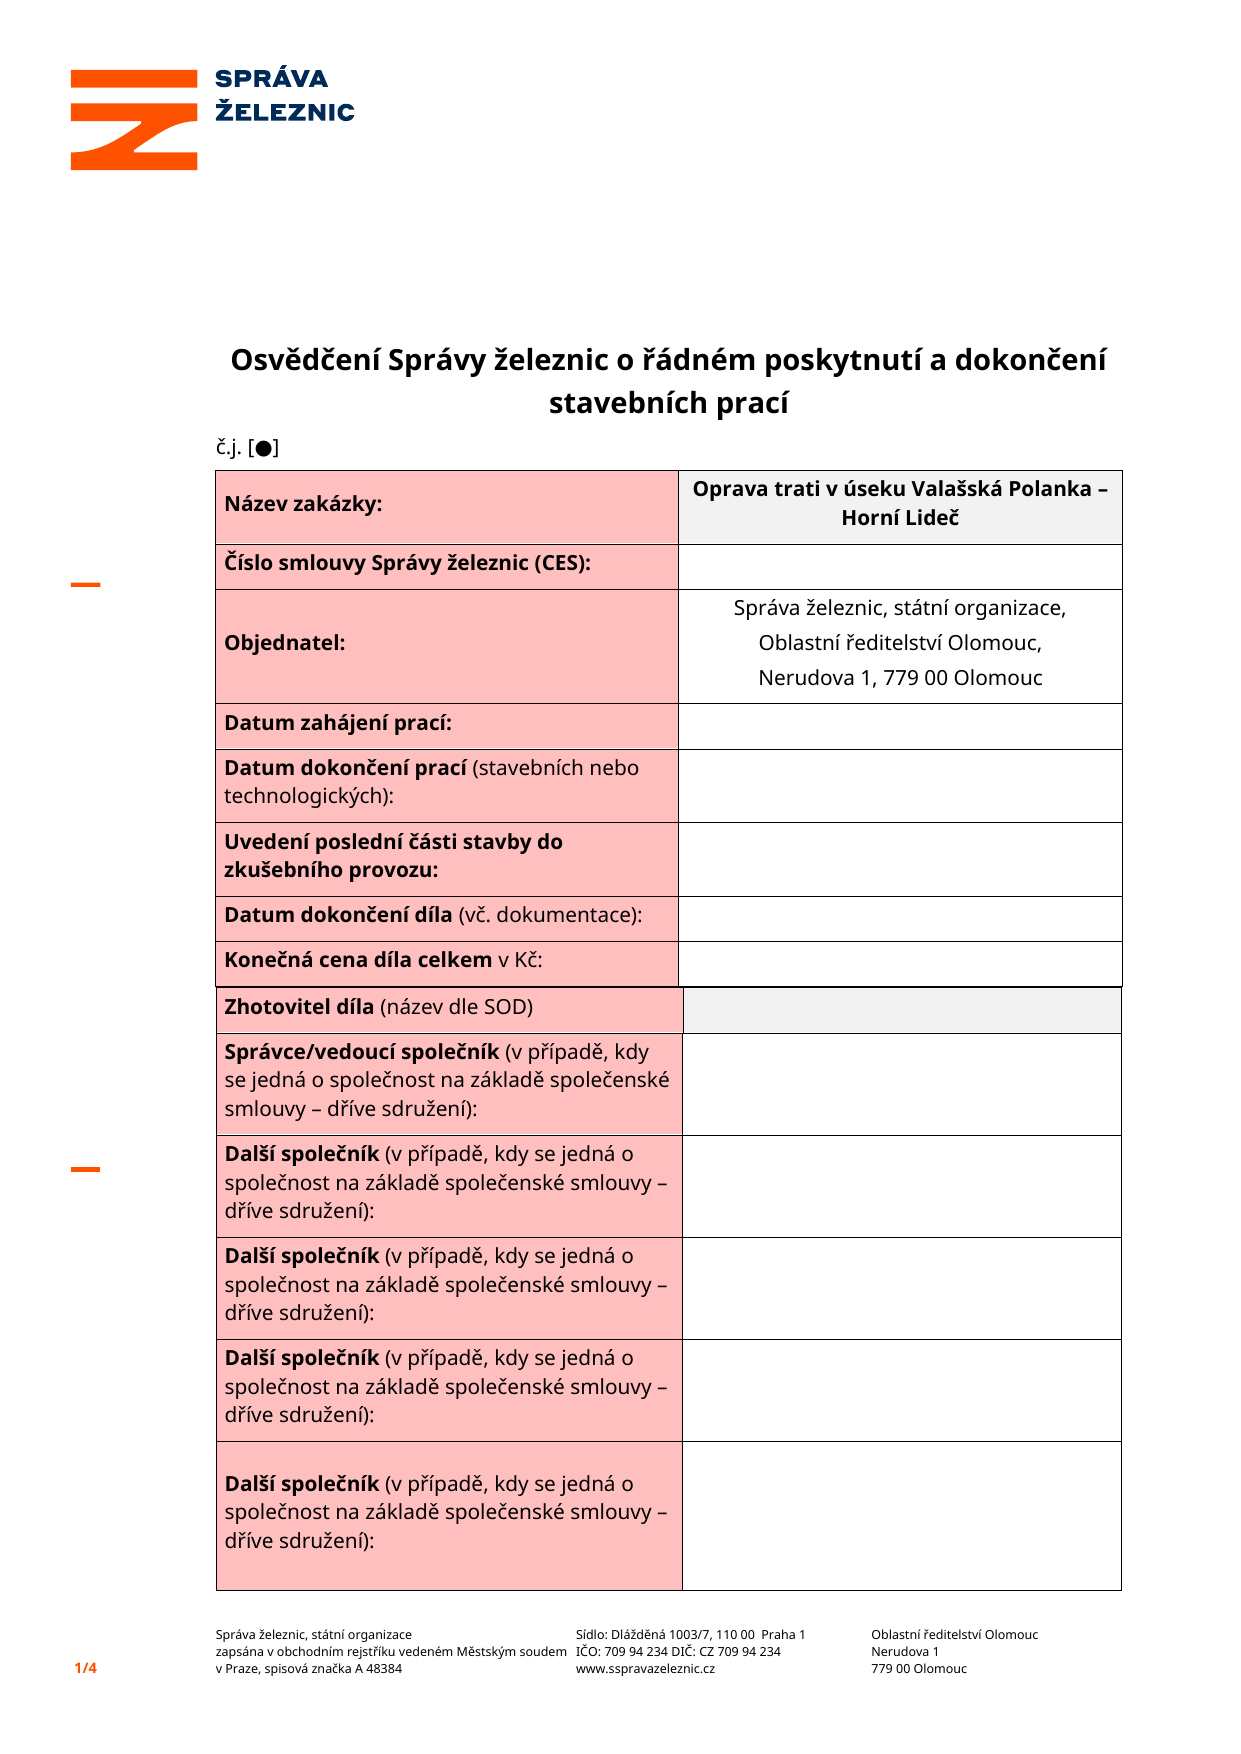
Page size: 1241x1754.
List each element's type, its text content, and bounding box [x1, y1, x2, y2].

table_cell Další společník (v případě, kdy se jedná o společnost na základě společenské smlouvy – dříve sdružení): [217, 1340, 682, 1441]
table_cell [683, 1442, 1121, 1590]
table_cell Datum dokončení prací (stavebních nebo technologických): [216, 750, 678, 822]
table_cell Konečná cena díla celkem v Kč: [216, 942, 678, 986]
table_cell Správa železnic, státní organizace, Oblastní ředitelství Olomouc, Nerudova 1, 779 00 Olomouc [679, 590, 1122, 703]
table_cell Další společník (v případě, kdy se jedná o společnost na základě společenské smlouvy – dříve sdružení): [217, 1136, 682, 1237]
text Osvědčení Správy železnic o řádném poskytnutí a dokončení stavebních prací [216, 339, 1122, 422]
table_cell [679, 750, 1122, 822]
text č.j. [●] [216, 432, 1122, 461]
table_cell [683, 1034, 1121, 1134]
table_header Oprava trati v úseku Valašská Polanka – Horní Lideč [679, 471, 1122, 543]
table_header Název zakázky: [216, 471, 678, 543]
table_cell Datum dokončení díla (vč. dokumentace): [216, 897, 678, 941]
table_cell Uvedení poslední části stavby do zkušebního provozu: [216, 823, 678, 896]
table_cell [679, 942, 1122, 986]
table_cell [679, 897, 1122, 941]
table_cell Číslo smlouvy Správy železnic (CES): [216, 545, 678, 589]
table_cell Objednatel: [216, 590, 678, 703]
table_cell [683, 1136, 1121, 1237]
table_cell [683, 1340, 1121, 1441]
table_cell Správce/vedoucí společník (v případě, kdy se jedná o společnost na základě společenské smlouvy – dříve sdružení): [217, 1034, 682, 1134]
table_cell [679, 823, 1122, 896]
table_cell Další společník (v případě, kdy se jedná o společnost na základě společenské smlouvy – dříve sdružení): [217, 1238, 682, 1339]
table_header [684, 988, 1121, 1032]
table_cell Datum zahájení prací: [216, 704, 678, 748]
table_cell [679, 704, 1122, 748]
table_cell [683, 1238, 1121, 1339]
table_cell [679, 545, 1122, 589]
table_header Zhotovitel díla (název dle SOD) [217, 988, 683, 1032]
table_cell Další společník (v případě, kdy se jedná o společnost na základě společenské smlouvy – dříve sdružení): [217, 1442, 682, 1590]
